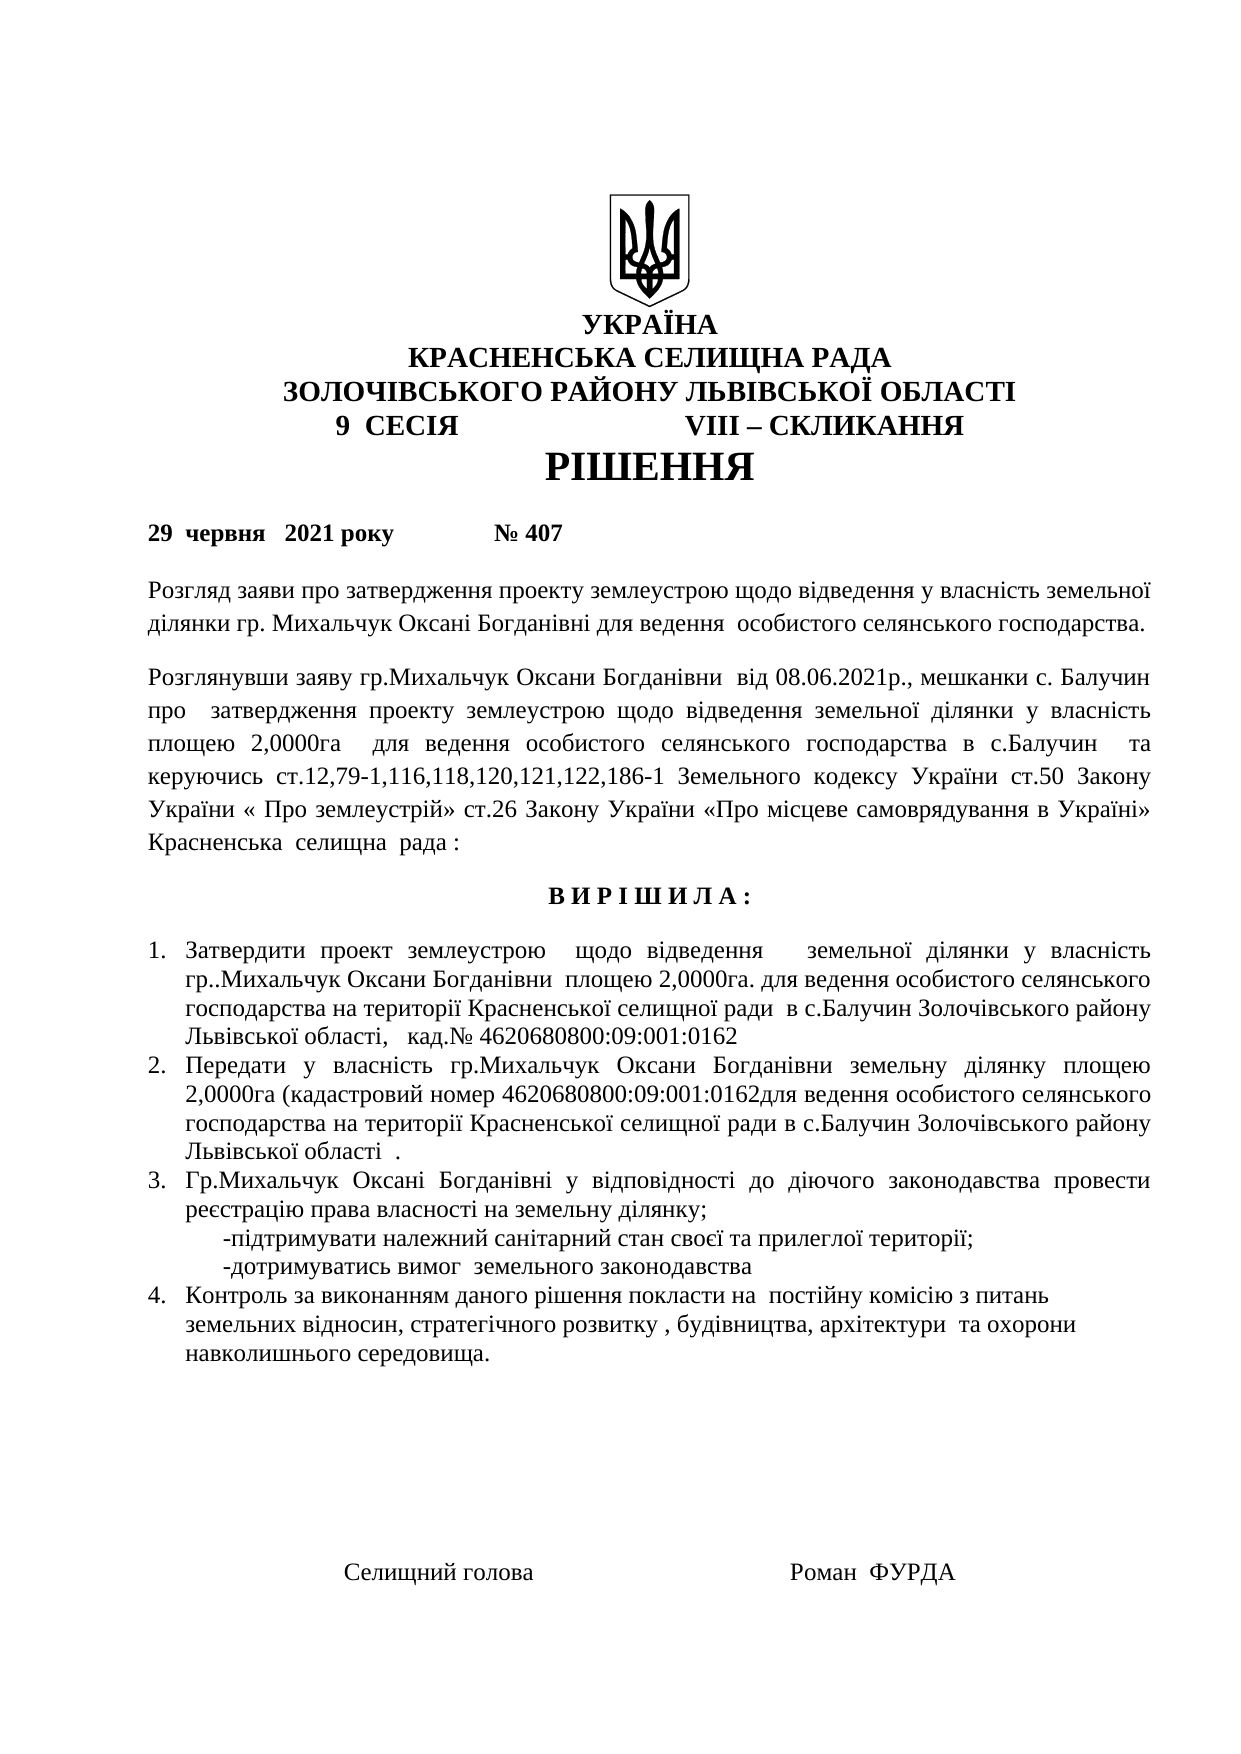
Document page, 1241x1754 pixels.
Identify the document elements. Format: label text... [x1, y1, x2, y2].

list -дотримуватись вимог земельного законодавства [223, 1251, 1152, 1280]
text Розгляд заяви про затвердження проекту землеустрою щодо відведення у власність земельної ділянки гр. Михальчук Оксані Богданівні для ведення особистого селянського господарства. [148, 575, 1152, 637]
list Передати у власність гр.Михальчук Оксани Богданівни земельну ділянку площею 2,0000га (кадастровий номер 4620680800:09:001:0162для ведення особистого селянського господарства на території Красненської селищної ради в с.Балучин Золочівського району Львівської області . [148, 1050, 1152, 1165]
text КРАСНЕНСЬКА СЕЛИЩНА РАДА [148, 341, 1152, 374]
text 9 СЕСІЯ VIII – СКЛИКАННЯ [148, 408, 1152, 441]
text УКРАЇНА [148, 307, 1152, 341]
text ЗОЛОЧІВСЬКОГО РАЙОНУ ЛЬВІВСЬКОЇ ОБЛАСТІ [148, 374, 1152, 408]
text Селищний голова Роман ФУРДА [148, 1557, 1152, 1585]
list Затвердити проект землеустрою щодо відведення земельної ділянки у власність гр..Михальчук Оксани Богданівни площею 2,0000га. для ведення особистого селянського господарства на території Красненської селищної ради в с.Балучин Золочівського району Львівської області, кад.№ 4620680800:09:001:0162 [148, 935, 1152, 1050]
list Контроль за виконанням даного рішення покласти на постійну комісію з питань земельних відносин, стратегічного розвитку , будівництва, архітектури та охорони навколишнього середовища. [148, 1280, 1152, 1366]
text В И Р І Ш И Л А : [148, 881, 1152, 910]
list -підтримувати належний санітарний стан своєї та прилеглої території; [223, 1223, 1152, 1251]
text 29 червня 2021 року № 407 [148, 518, 1152, 547]
text Розглянувши заяву гр.Михальчук Оксани Богданівни від 08.06.2021р., мешканки с. Балучин про затвердження проекту землеустрою щодо відведення земельної ділянки у власність площею 2,0000га для ведення особистого селянського господарства в с.Балучин та керуючись ст.12,79-1,116,118,120,121,122,186-1 Земельного кодексу України ст.50 Закону України « Про землеустрій» ст.26 Закону України «Про місцеве самоврядування в Україні» Красненська селищна рада : [148, 662, 1152, 856]
text РІШЕННЯ [148, 441, 1152, 489]
list Гр.Михальчук Оксані Богданівні у відповідності до діючого законодавства провести реєстрацію права власності на земельну ділянку; [148, 1165, 1152, 1223]
